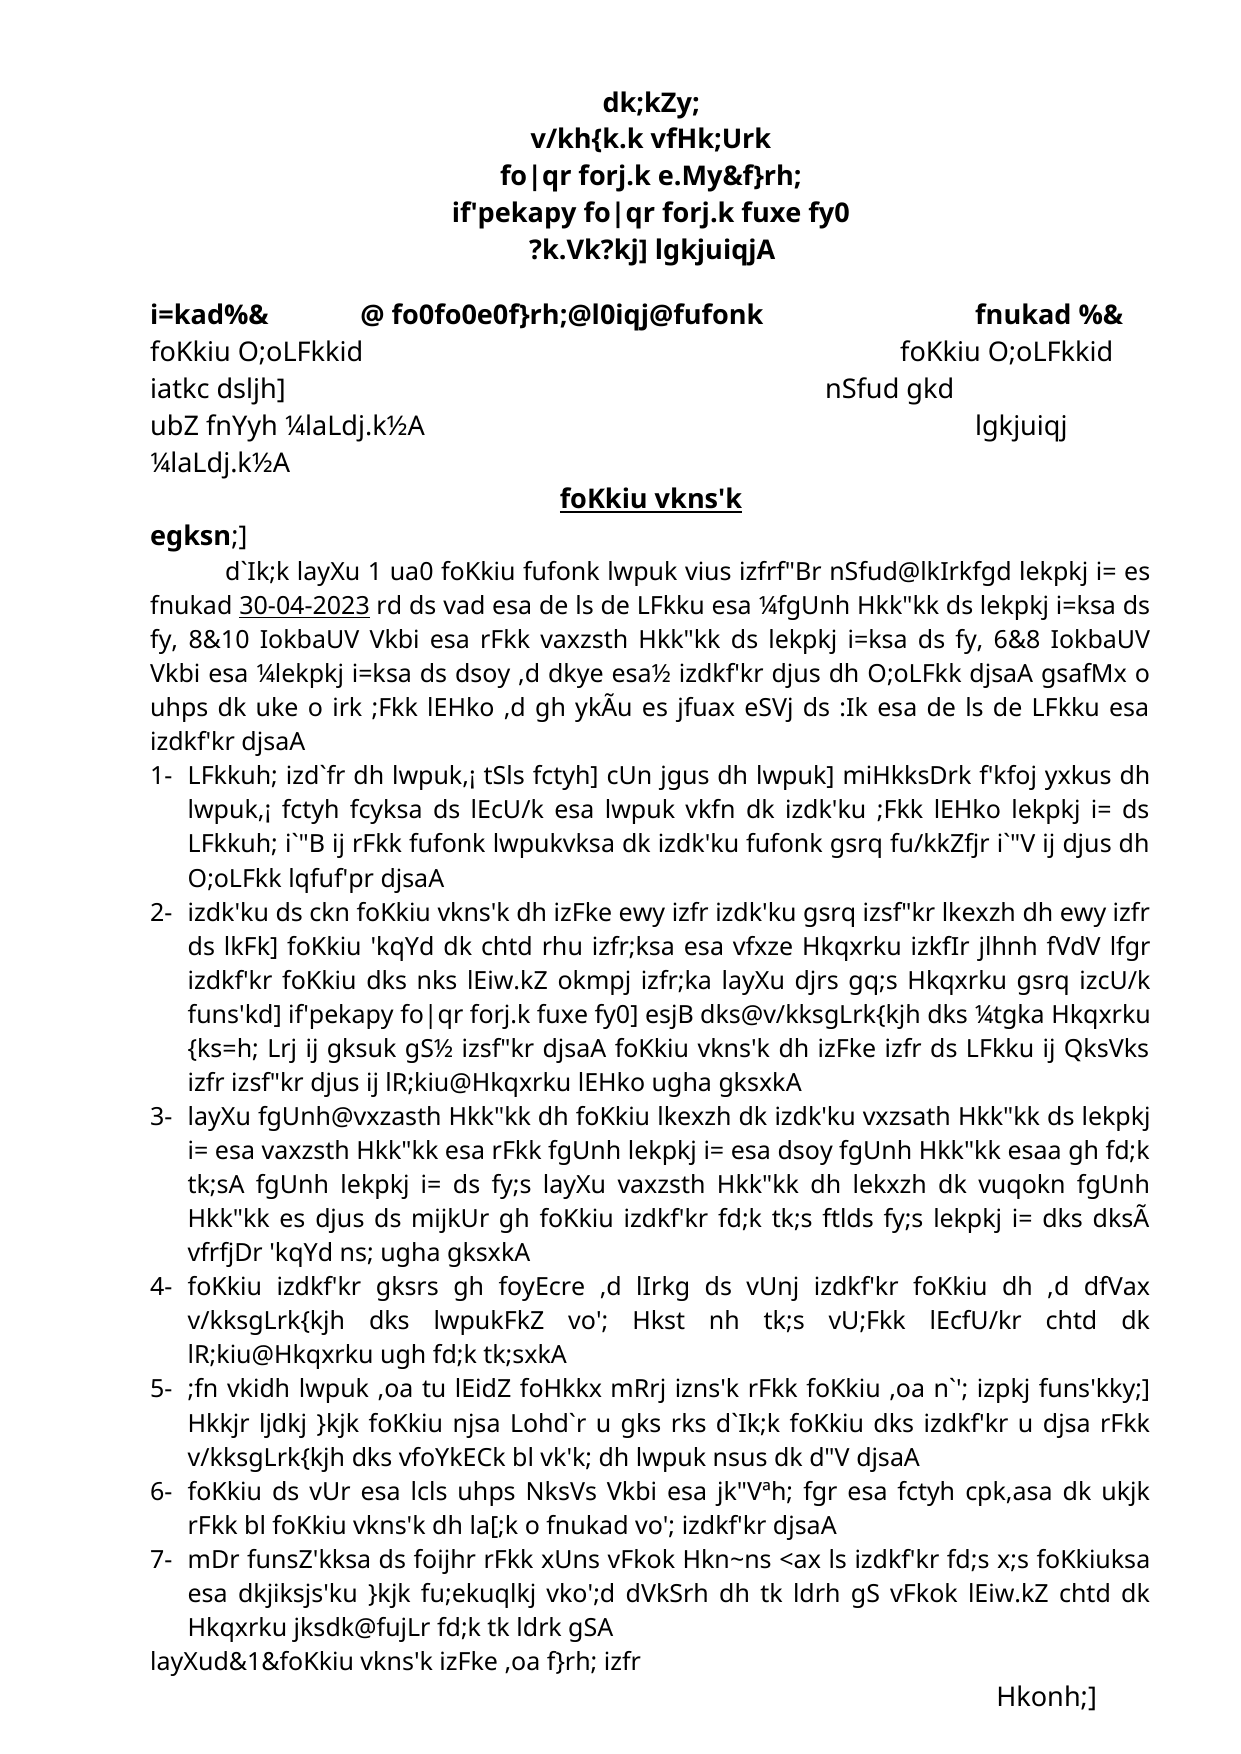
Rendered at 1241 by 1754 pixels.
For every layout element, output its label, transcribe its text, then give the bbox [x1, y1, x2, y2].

text iatkc dsljh] nSfud gkd [150, 369, 1152, 406]
text v/kh{k.k vfHk;Urk [150, 120, 1152, 157]
text if'pekapy fo|qr forj.k fuxe fy0 [150, 194, 1152, 231]
text dk;kZy; [150, 83, 1152, 120]
list layXu fgUnh@vxzasth Hkk"kk dh foKkiu lkexzh dk izdk'ku vxzsath Hkk"kk ds lekpkj i= esa vaxzsth Hkk"kk esa rFkk fgUnh lekpkj i= esa dsoy fgUnh Hkk"kk esaa gh fd;k tk;sA fgUnh lekpkj i= ds fy;s layXu vaxzsth Hkk"kk dh lekxzh dk vuqokn fgUnh Hkk"kk es djus ds mijkUr gh foKkiu izdkf'kr fd;k tk;s ftlds fy;s lekpkj i= dks dksÃ vfrfjDr 'kqYd ns; ugha gksxkA [150, 1099, 1152, 1269]
text fo|qr forj.k e.My&f}rh; [150, 157, 1152, 194]
list foKkiu izdkf'kr gksrs gh foyEcre ,d lIrkg ds vUnj izdkf'kr foKkiu dh ,d dfVax v/kksgLrk{kjh dks lwpukFkZ vo'; Hkst nh tk;s vU;Fkk lEcfU/kr chtd dk lR;kiu@Hkqxrku ugh fd;k tk;sxkA [150, 1269, 1152, 1371]
text foKkiu O;oLFkkid foKkiu O;oLFkkid [150, 332, 1152, 369]
text egksn;] [150, 517, 1152, 554]
text foKkiu vkns'k [150, 480, 1152, 517]
text i=kad%& @ fo0fo0e0f}rh;@l0iqj@fufonk fnukad %& [150, 296, 1152, 332]
text ?k.Vk?kj] lgkjuiqjA [150, 231, 1152, 267]
text layXud&1&foKkiu vkns'k izFke ,oa f}rh; izfr [150, 1644, 1152, 1678]
text d`Ik;k layXu 1 ua0 foKkiu fufonk lwpuk vius izfrf"Br nSfud@lkIrkfgd lekpkj i= es fnukad 30-04-2023 rd ds vad esa de ls de LFkku esa ¼fgUnh Hkk"kk ds lekpkj i=ksa ds fy, 8&10 IokbaUV Vkbi esa rFkk vaxzsth Hkk"kk ds lekpkj i=ksa ds fy, 6&8 IokbaUV Vkbi esa ¼lekpkj i=ksa ds dsoy ,d dkye esa½ izdkf'kr djus dh O;oLFkk djsaA gsafMx o uhps dk uke o irk ;Fkk lEHko ,d gh ykÃu es jfuax eSVj ds :Ik esa de ls de LFkku esa izdkf'kr djsaA [150, 554, 1152, 758]
text ubZ fnYyh ¼laLdj.k½A lgkjuiqj ¼laLdj.k½A [150, 406, 1152, 480]
list mDr funsZ'kksa ds foijhr rFkk xUns vFkok Hkn~ns <ax ls izdkf'kr fd;s x;s foKkiuksa esa dkjiksjs'ku }kjk fu;ekuqlkj vko';d dVkSrh dh tk ldrh gS vFkok lEiw.kZ chtd dk Hkqxrku jksdk@fujLr fd;k tk ldrk gSA [150, 1541, 1152, 1644]
list izdk'ku ds ckn foKkiu vkns'k dh izFke ewy izfr izdk'ku gsrq izsf"kr lkexzh dh ewy izfr ds lkFk] foKkiu 'kqYd dk chtd rhu izfr;ksa esa vfxze Hkqxrku izkfIr jlhnh fVdV lfgr izdkf'kr foKkiu dks nks lEiw.kZ okmpj izfr;ka layXu djrs gq;s Hkqxrku gsrq izcU/k funs'kd] if'pekapy fo|qr forj.k fuxe fy0] esjB dks@v/kksgLrk{kjh dks ¼tgka Hkqxrku {ks=h; Lrj ij gksuk gS½ izsf"kr djsaA foKkiu vkns'k dh izFke izfr ds LFkku ij QksVks izfr izsf"kr djus ij lR;kiu@Hkqxrku lEHko ugha gksxkA [150, 894, 1152, 1099]
list LFkkuh; izd`fr dh lwpuk,¡ tSls fctyh] cUn jgus dh lwpuk] miHkksDrk f'kfoj yxkus dh lwpuk,¡ fctyh fcyksa ds lEcU/k esa lwpuk vkfn dk izdk'ku ;Fkk lEHko lekpkj i= ds LFkkuh; i`"B ij rFkk fufonk lwpukvksa dk izdk'ku fufonk gsrq fu/kkZfjr i`"V ij djus dh O;oLFkk lqfuf'pr djsaA [150, 758, 1152, 894]
list ;fn vkidh lwpuk ,oa tu lEidZ foHkkx mRrj izns'k rFkk foKkiu ,oa n`'; izpkj funs'kky;] Hkkjr ljdkj }kjk foKkiu njsa Lohd`r u gks rks d`Ik;k foKkiu dks izdkf'kr u djsa rFkk v/kksgLrk{kjh dks vfoYkECk bl vk'k; dh lwpuk nsus dk d"V djsaA [150, 1371, 1152, 1473]
text Hkonh;] [225, 1678, 1152, 1714]
list foKkiu ds vUr esa lcls uhps NksVs Vkbi esa jk"Vªh; fgr esa fctyh cpk,asa dk ukjk rFkk bl foKkiu vkns'k dh la[;k o fnukad vo'; izdkf'kr djsaA [150, 1473, 1152, 1541]
